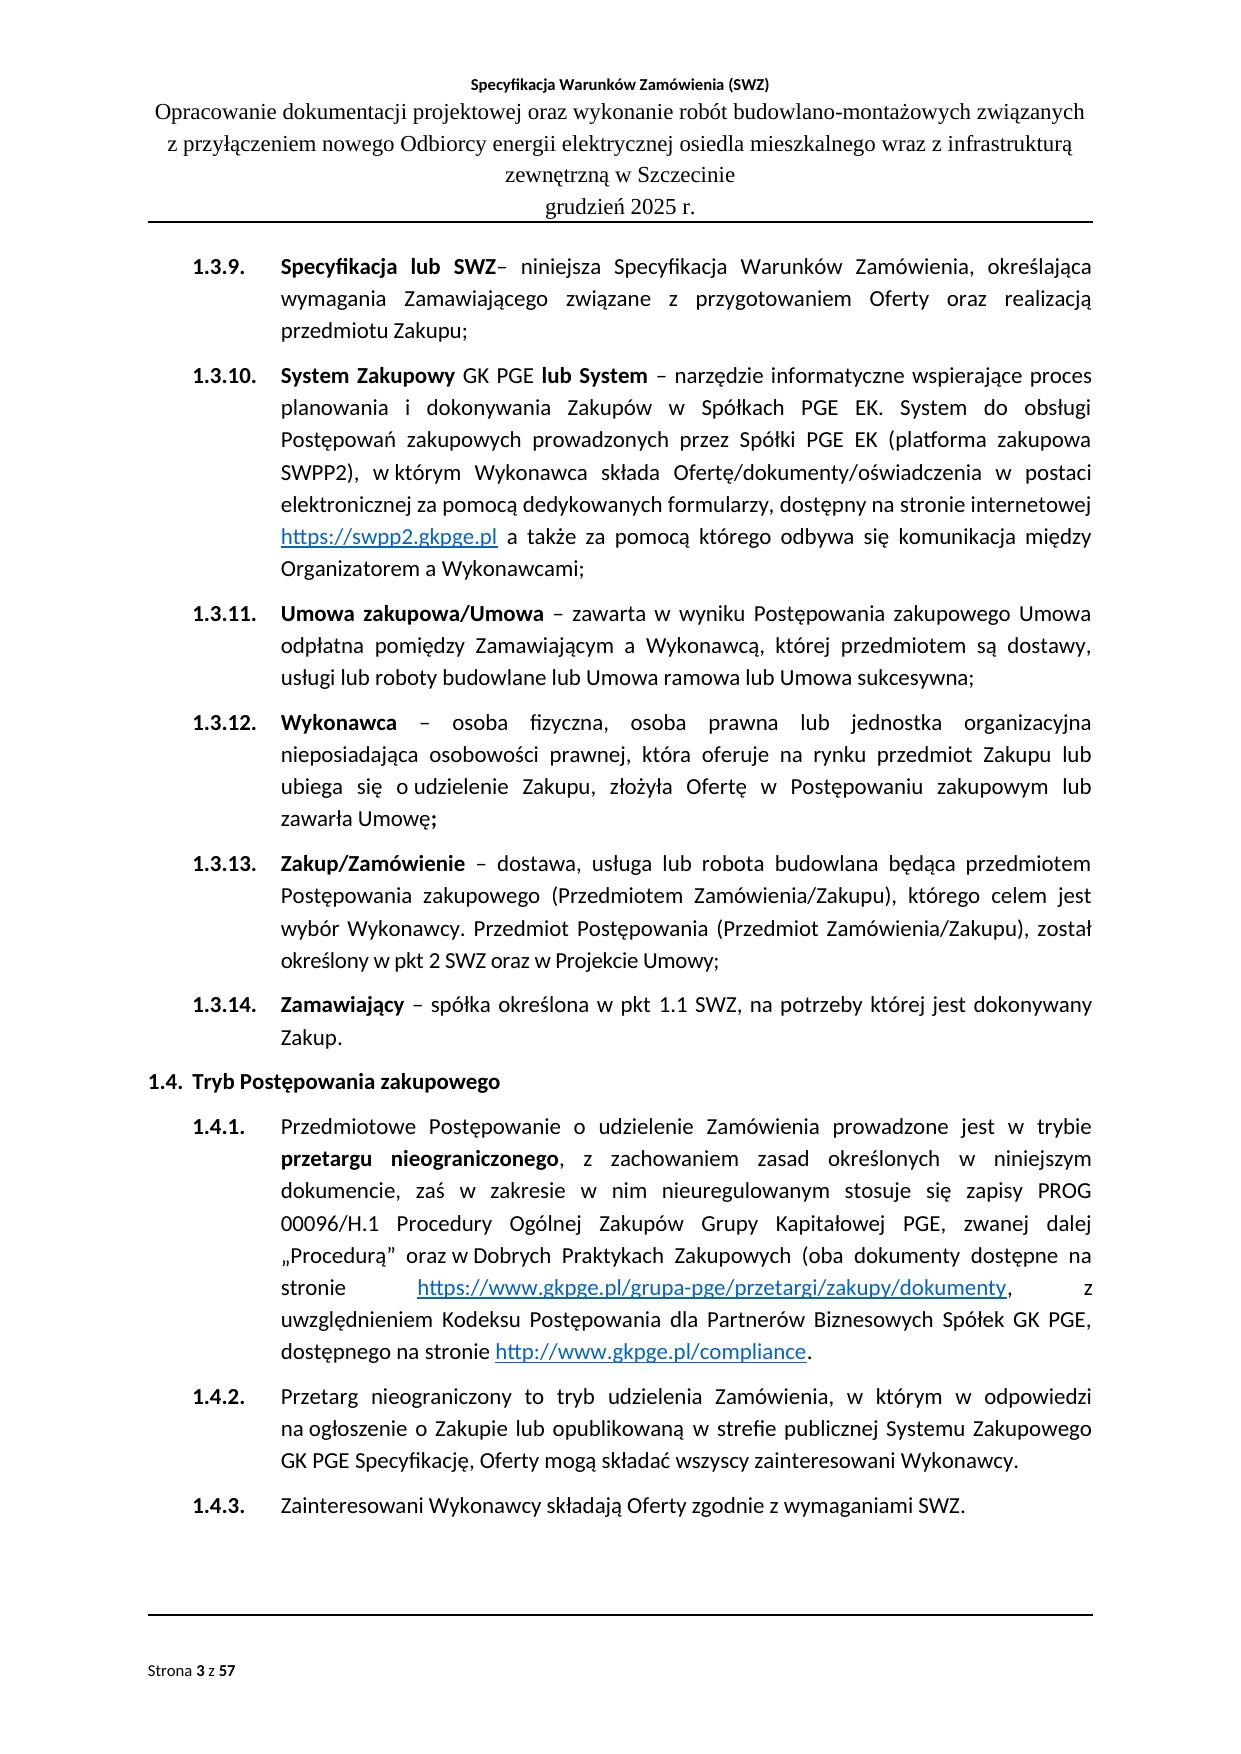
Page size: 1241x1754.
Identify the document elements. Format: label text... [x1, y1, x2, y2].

list Zamawiający – spółka określona w pkt 1.1 SWZ, na potrzeby której jest dokonywany Zakup. [192, 991, 1093, 1051]
list Zainteresowani Wykonawcy składają Oferty zgodnie z wymaganiami SWZ. [192, 1491, 1093, 1519]
list Wykonawca – osoba fizyczna, osoba prawna lub jednostka organizacyjna nieposiadająca osobowości prawnej, która oferuje na rynku przedmiot Zakupu lub ubiega się o udzielenie Zakupu, złożyła Ofertę w Postępowaniu zakupowym lub zawarła Umowę; [192, 708, 1093, 833]
list Tryb Postępowania zakupowego [148, 1067, 1093, 1095]
list System Zakupowy GK PGE lub System – narzędzie informatyczne wspierające proces planowania i dokonywania Zakupów w Spółkach PGE EK. System do obsługi Postępowań zakupowych prowadzonych przez Spółki PGE EK (platforma zakupowa SWPP2), w którym Wykonawca składa Ofertę/dokumenty/oświadczenia w postaci elektronicznej za pomocą dedykowanych formularzy, dostępny na stronie internetowej https://swpp2.gkpge.pl a także za pomocą którego odbywa się komunikacja między Organizatorem a Wykonawcami; [192, 361, 1093, 582]
list Specyfikacja lub SWZ– niniejsza Specyfikacja Warunków Zamówienia, określająca wymagania Zamawiającego związane z przygotowaniem Oferty oraz realizacją przedmiotu Zakupu; [192, 252, 1093, 344]
list Przedmiotowe Postępowanie o udzielenie Zamówienia prowadzone jest w trybie przetargu nieograniczonego, z zachowaniem zasad określonych w niniejszym dokumencie, zaś w zakresie w nim nieuregulowanym stosuje się zapisy PROG 00096/H.1 Procedury Ogólnej Zakupów Grupy Kapitałowej PGE, zwanej dalej „Procedurą” oraz w Dobrych Praktykach Zakupowych (oba dokumenty dostępne na stronie https://www.gkpge.pl/grupa-pge/przetargi/zakupy/dokumenty, z uwzględnieniem Kodeksu Postępowania dla Partnerów Biznesowych Spółek GK PGE, dostępnego na stronie http://www.gkpge.pl/compliance. [192, 1112, 1093, 1365]
list Przetarg nieograniczony to tryb udzielenia Zamówienia, w którym w odpowiedzi na ogłoszenie o Zakupie lub opublikowaną w strefie publicznej Systemu Zakupowego GK PGE Specyfikację, Oferty mogą składać wszyscy zainteresowani Wykonawcy. [192, 1382, 1093, 1474]
list Zakup/Zamówienie – dostawa, usługa lub robota budowlana będąca przedmiotem Postępowania zakupowego (Przedmiotem Zamówienia/Zakupu), którego celem jest wybór Wykonawcy. Przedmiot Postępowania (Przedmiot Zamówienia/Zakupu), został określony w pkt 2 SWZ oraz w Projekcie Umowy; [192, 849, 1093, 974]
list Umowa zakupowa/Umowa – zawarta w wyniku Postępowania zakupowego Umowa odpłatna pomiędzy Zamawiającym a Wykonawcą, której przedmiotem są dostawy, usługi lub roboty budowlane lub Umowa ramowa lub Umowa sukcesywna; [192, 599, 1093, 691]
